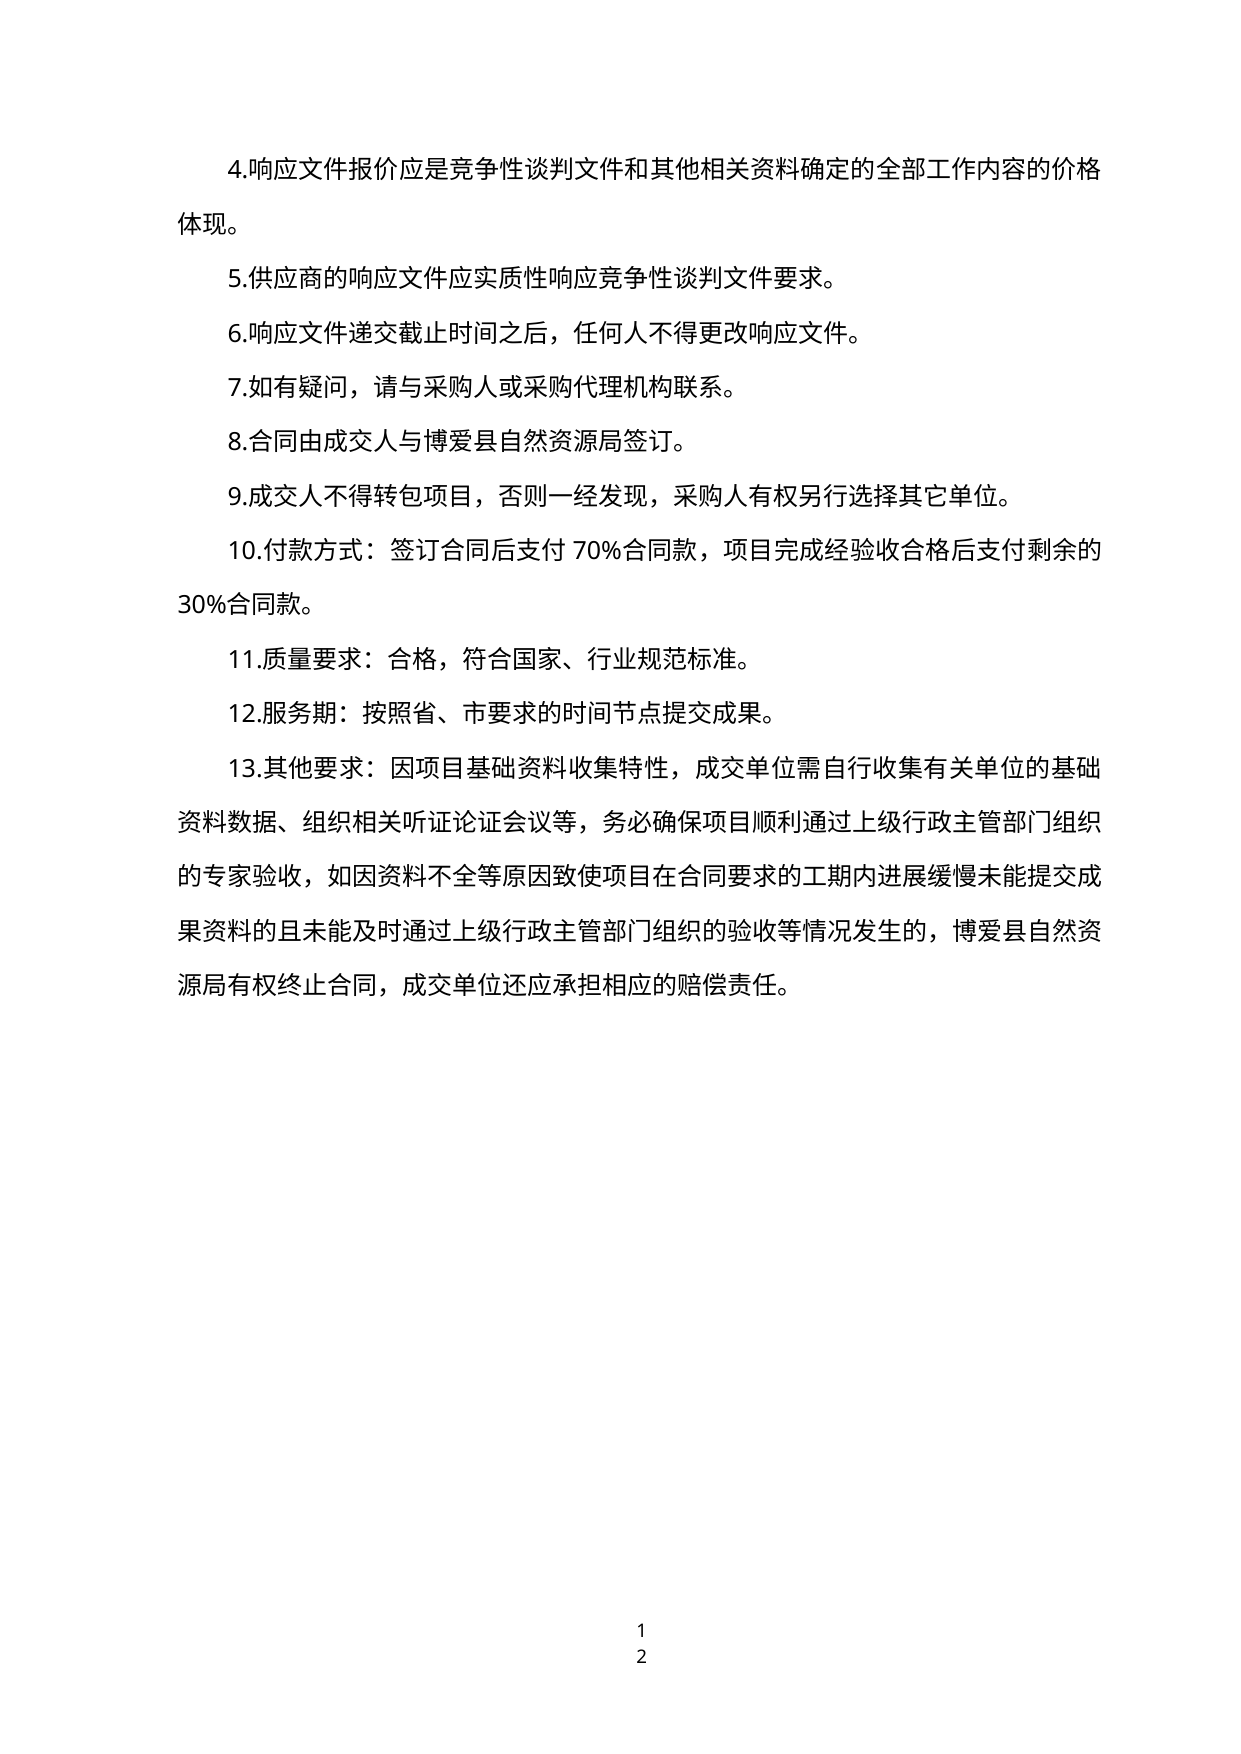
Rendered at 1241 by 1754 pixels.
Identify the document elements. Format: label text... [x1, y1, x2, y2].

text 7.如有疑问，请与采购人或采购代理机构联系。 [177, 367, 1104, 404]
text 4.响应文件报价应是竞争性谈判文件和其他相关资料确定的全部工作内容的价格体现。 [177, 150, 1104, 241]
text 13.其他要求：因项目基础资料收集特性，成交单位需自行收集有关单位的基础资料数据、组织相关听证论证会议等，务必确保项目顺利通过上级行政主管部门组织的专家验收，如因资料不全等原因致使项目在合同要求的工期内进展缓慢未能提交成果资料的且未能及时通过上级行政主管部门组织的验收等情况发生的，博爱县自然资源局有权终止合同，成交单位还应承担相应的赔偿责任。 [177, 748, 1104, 1002]
text 9.成交人不得转包项目，否则一经发现，采购人有权另行选择其它单位。 [177, 476, 1104, 512]
text 5.供应商的响应文件应实质性响应竞争性谈判文件要求。 [177, 259, 1104, 295]
text 12.服务期：按照省、市要求的时间节点提交成果。 [177, 694, 1104, 730]
text 8.合同由成交人与博爱县自然资源局签订。 [177, 422, 1104, 458]
text 10.付款方式：签订合同后支付70%合同款，项目完成经验收合格后支付剩余的30%合同款。 [177, 531, 1104, 621]
text 11.质量要求：合格，符合国家、行业规范标准。 [177, 639, 1104, 676]
text 6.响应文件递交截止时间之后，任何人不得更改响应文件。 [177, 313, 1104, 349]
